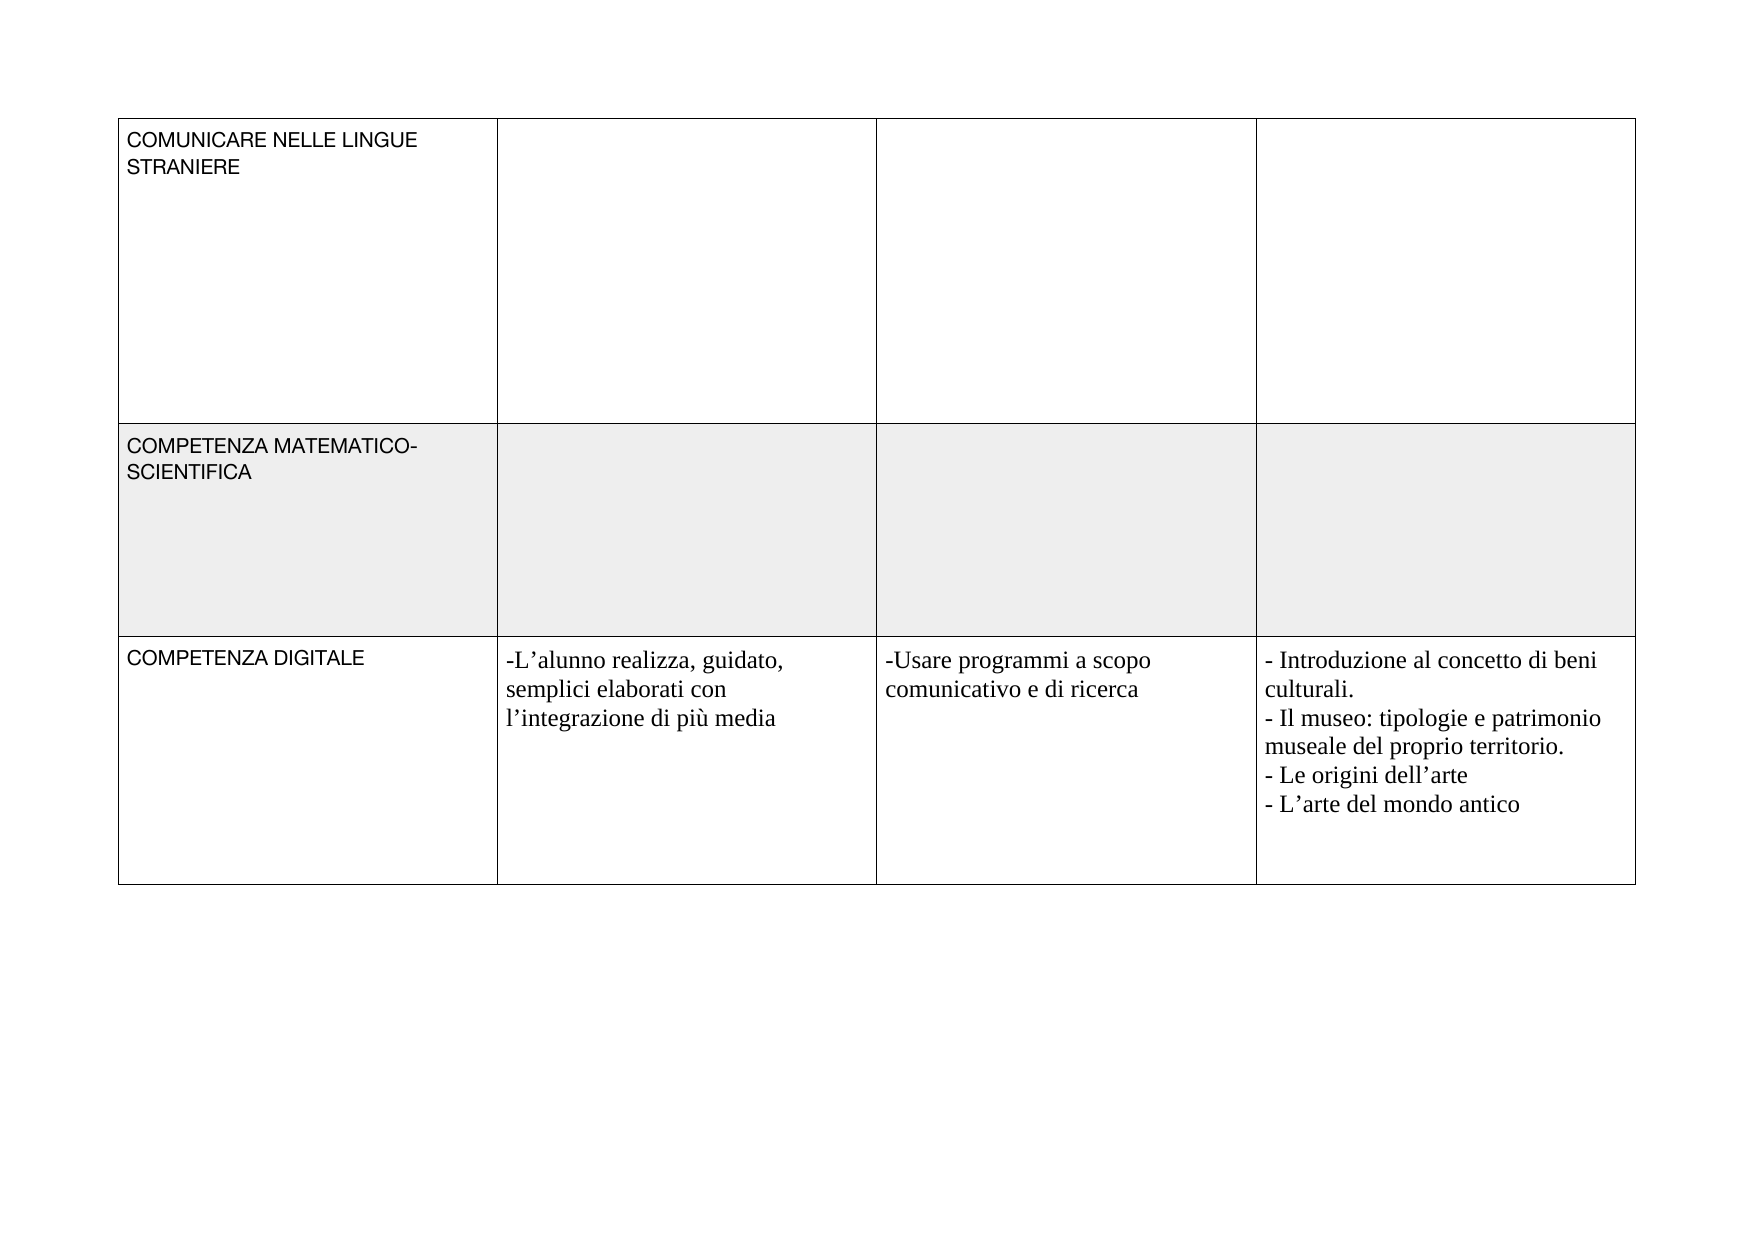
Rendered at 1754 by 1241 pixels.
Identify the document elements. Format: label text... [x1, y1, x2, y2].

table_cell COMUNICARE NELLE LINGUE STRANIERE [119, 119, 497, 423]
table_cell [498, 119, 876, 423]
table_cell -L’alunno realizza, guidato, semplici elaborati con l’integrazione di più media [498, 637, 876, 883]
table_cell [877, 119, 1256, 423]
table_cell COMPETENZA MATEMATICO-SCIENTIFICA [119, 424, 497, 636]
table_cell [877, 424, 1256, 636]
table_cell [498, 424, 876, 636]
table_cell [1257, 424, 1635, 636]
table_cell [1257, 119, 1635, 423]
table_cell COMPETENZA DIGITALE [119, 637, 497, 883]
table_cell -Usare programmi a scopo comunicativo e di ricerca [877, 637, 1256, 883]
table_cell - Introduzione al concetto di beni culturali. - Il museo: tipologie e patrimonio museale del proprio territorio. - Le origini dell’arte - L’arte del mondo antico [1257, 637, 1635, 883]
